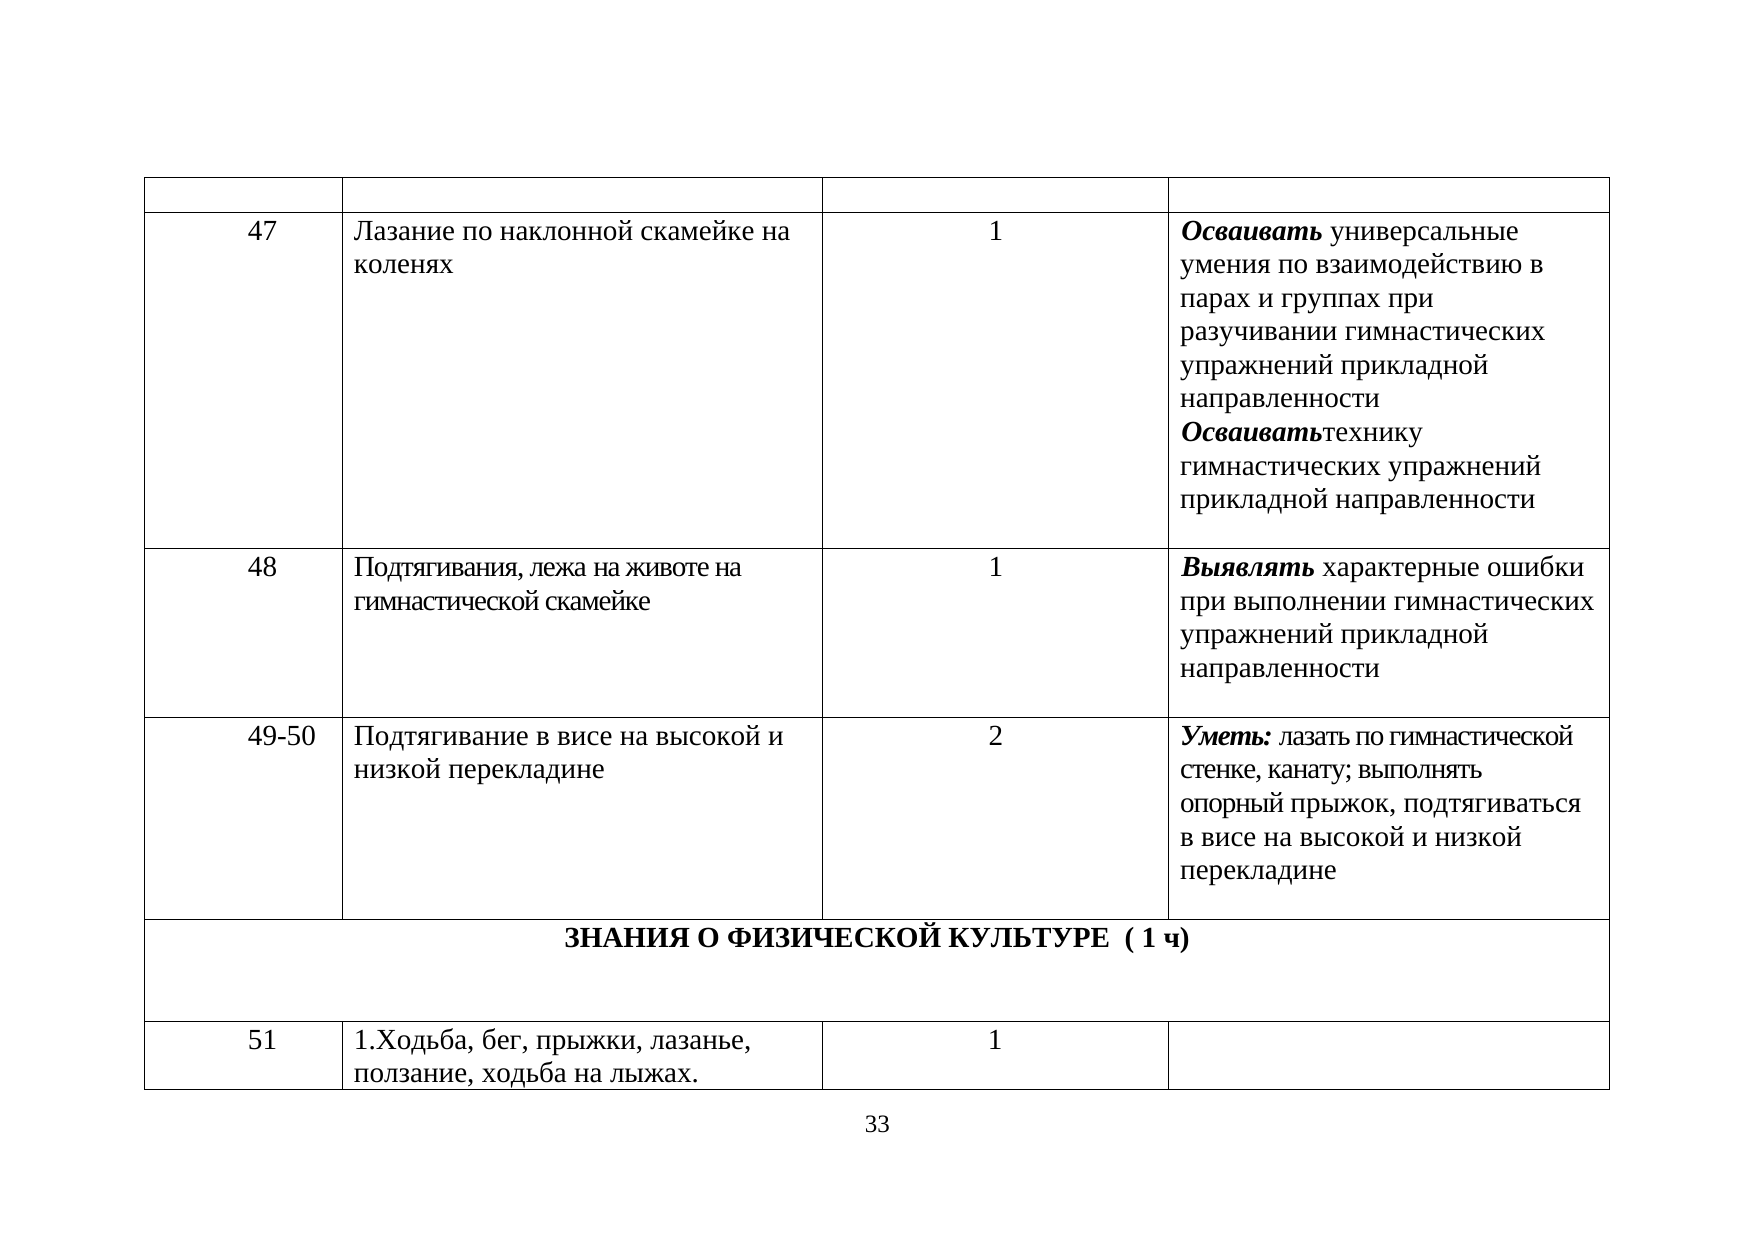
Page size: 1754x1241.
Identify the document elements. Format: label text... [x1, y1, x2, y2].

table_cell Выявлять характерные ошибки при выполнении гимнастических упражнений прикладной направленности [1169, 549, 1609, 717]
table_cell ЗНАНИЯ О ФИЗИЧЕСКОЙ КУЛЬТУРЕ ( 1 ч) [145, 920, 1609, 1021]
table_cell 1 [823, 213, 1168, 548]
table_cell 1 [823, 549, 1168, 717]
table_cell [1169, 1022, 1609, 1089]
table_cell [1169, 178, 1609, 212]
table_cell 51 [145, 1022, 342, 1089]
table_cell Осваивать универсальные умения по взаимодействию в парах и группах при разучивании гимнастических упражнений прикладной направленности Осваиватьтехнику гимнастических упражнений прикладной направленности [1169, 213, 1609, 548]
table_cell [343, 178, 822, 212]
table_cell 1 [823, 178, 1168, 212]
table_cell 2 [823, 718, 1168, 919]
table_cell Подтягивание в висе на высокой и низкой перекладине [343, 718, 822, 919]
table_cell 48 [145, 549, 342, 717]
table_cell Лазание по наклонной скамейке на коленях [343, 213, 822, 548]
table_cell 1 [823, 1022, 1168, 1089]
table_cell 49-50 [145, 718, 342, 919]
table_cell 47 [145, 213, 342, 548]
table_cell 46 [145, 178, 342, 212]
table_cell Подтягивания, лежа на животе на гимнастической скамейке [343, 549, 822, 717]
table_cell Уметь: лазать по гимнастической стенке, канату; выполнять опорный прыжок, подтягиваться в висе на высокой и низкой перекладине [1169, 718, 1609, 919]
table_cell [343, 1022, 822, 1089]
